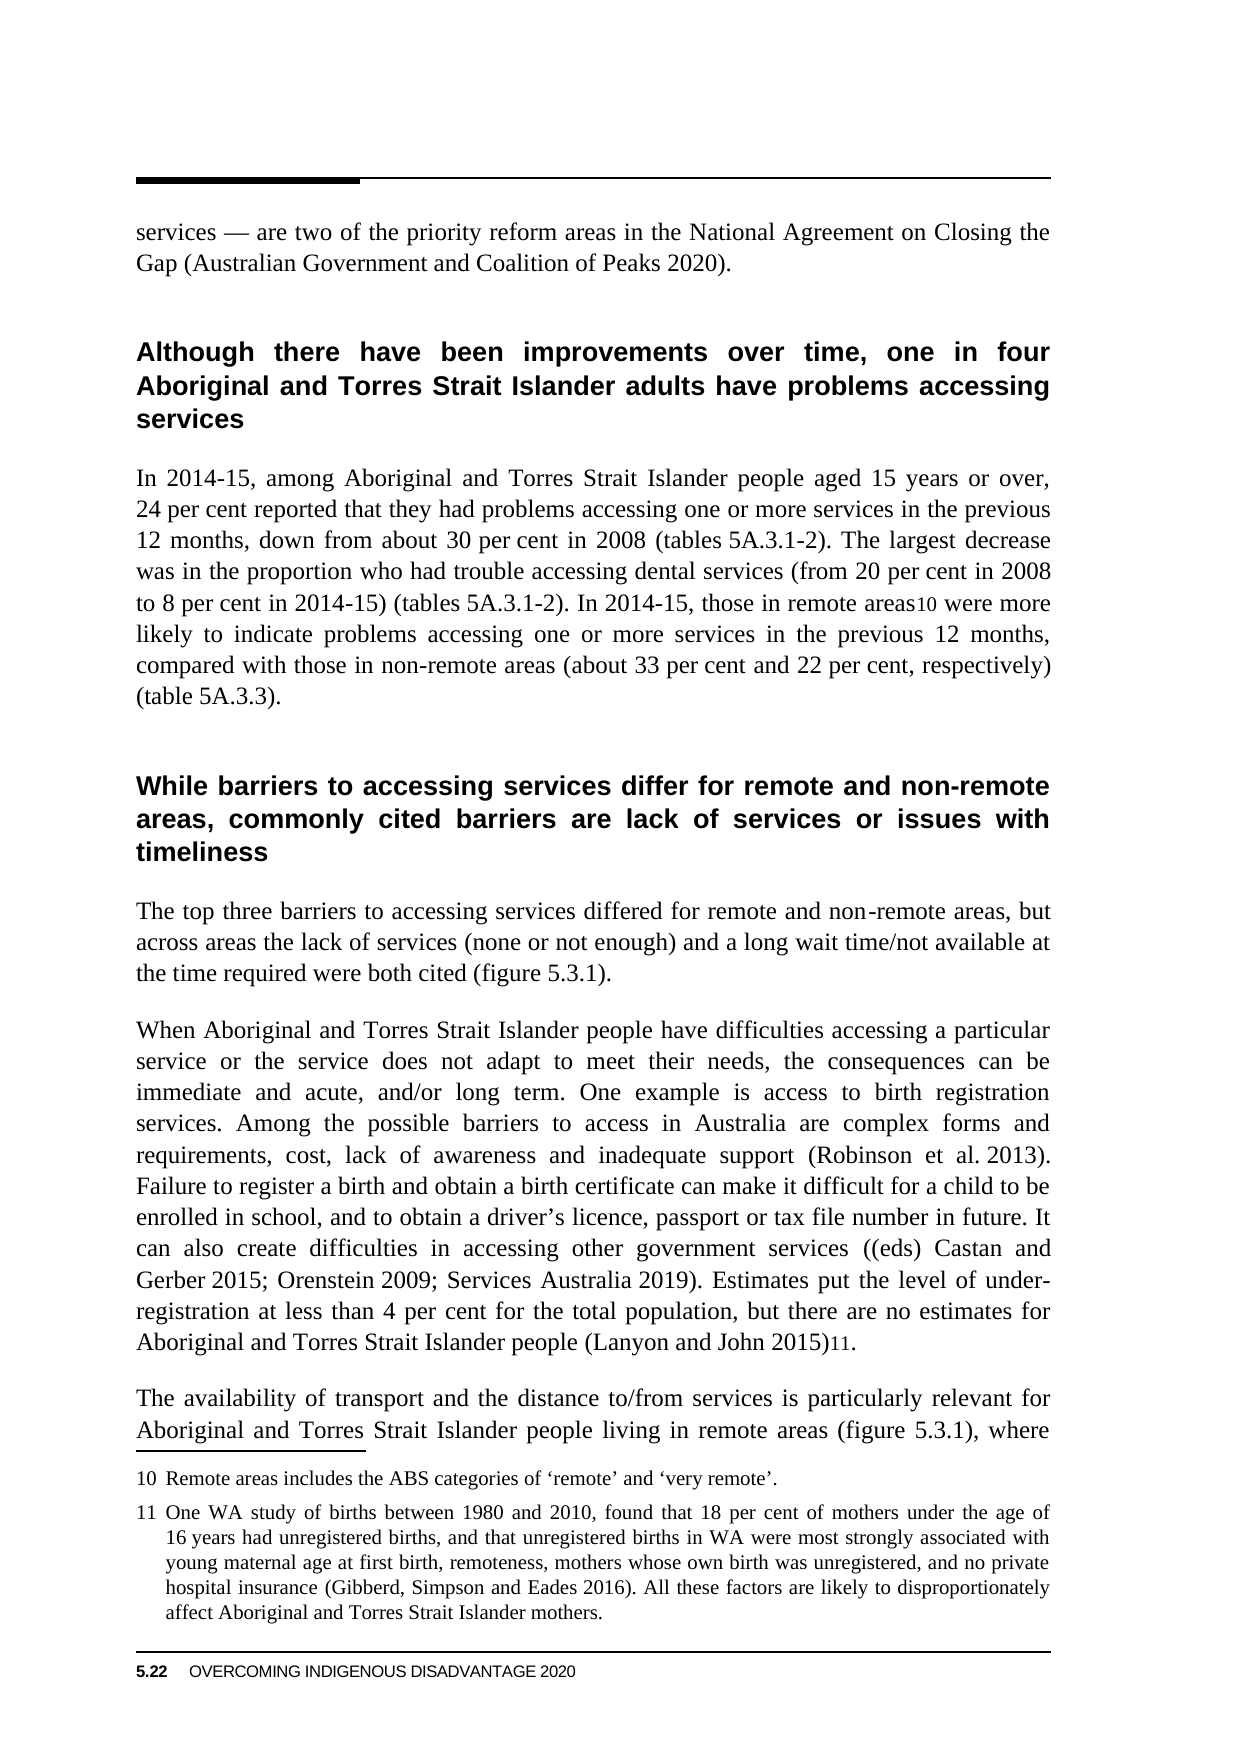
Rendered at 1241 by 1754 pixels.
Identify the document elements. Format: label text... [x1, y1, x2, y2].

text In 2014-15, among Aboriginal and Torres Strait Islander people aged 15 years or over, 24 per cent reported that they had problems accessing one or more services in the previous 12 months, down from about 30 per cent in 2008 (tables 5A.3.1-2). The largest decrease was in the proportion who had trouble accessing dental services (from 20 per cent in 2008 to 8 per cent in 2014-15) (tables 5A.3.1-2). In 2014-15, those in remote areas were more likely to indicate problems accessing one or more services in the previous 12 months, compared with those in non-remote areas (about 33 per cent and 22 per cent, respectively) (table 5A.3.3). [136, 460, 1051, 710]
subtitle Although there have been improvements over time, one in four Aboriginal and Torres Strait Islander adults have problems accessing services [136, 335, 1051, 435]
text When Aboriginal and Torres Strait Islander people have difficulties accessing a particular service or the service does not adapt to meet their needs, the consequences can be immediate and acute, and/or long term. One example is access to birth registration services. Among the possible barriers to access in Australia are complex forms and requirements, cost, lack of awareness and inadequate support (Robinson et al. 2013). Failure to register a birth and obtain a birth certificate can make it difficult for a child to be enrolled in school, and to obtain a driver’s licence, passport or tax file number in future. It can also create difficulties in accessing other government services ((eds) Castan and Gerber 2015; Orenstein 2009; Services Australia 2019). Estimates put the level of under-registration at less than 4 per cent for the total population, but there are no estimates for Aboriginal and Torres Strait Islander people (Lanyon and John 2015). [136, 1012, 1051, 1356]
subtitle While barriers to accessing services differ for remote and non-remote areas, commonly cited barriers are lack of services or issues with timeliness [136, 768, 1051, 868]
text The top three barriers to accessing services differed for remote and non-remote areas, but across areas the lack of services (none or not enough) and a long wait time/not available at the time required were both cited (figure 5.3.1). [136, 893, 1051, 987]
